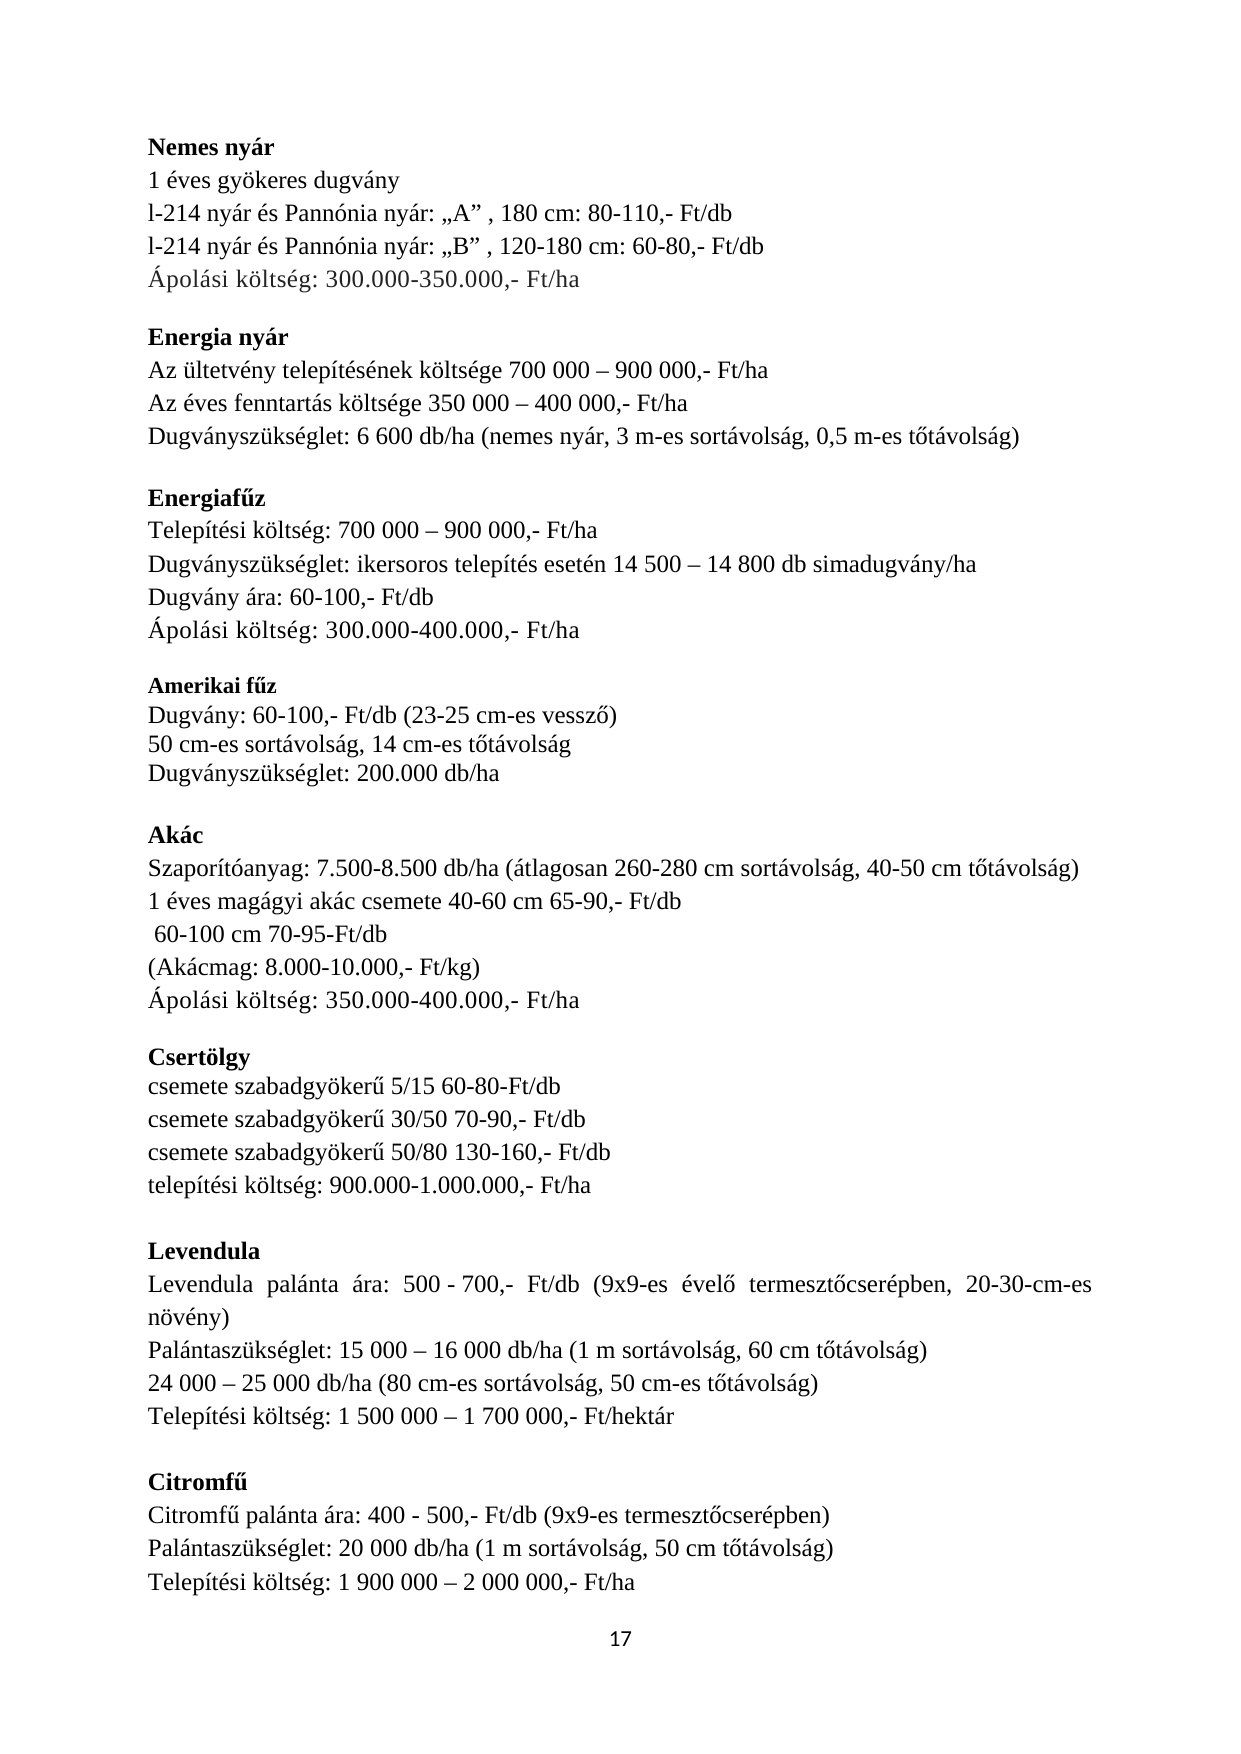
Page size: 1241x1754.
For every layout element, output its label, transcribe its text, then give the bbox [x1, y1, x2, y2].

text Dugvány: 60-100,- Ft/db (23-25 cm-es vessző) [148, 701, 1093, 729]
text Akác [148, 820, 1093, 849]
text 50 cm-es sortávolság, 14 cm-es tőtávolság [148, 729, 1093, 758]
text Dugványszükséglet: 6 600 db/ha (nemes nyár, 3 m-es sortávolság, 0,5 m-es tőtávolság) [148, 421, 1093, 449]
text Ápolási költség: 300.000-400.000,- Ft/ha [148, 615, 1093, 643]
text Telepítési költség: 1 900 000 – 2 000 000,- Ft/ha [148, 1567, 1093, 1595]
text telepítési költség: 900.000-1.000.000,- Ft/ha [148, 1170, 1093, 1199]
text l-214 nyár és Pannónia nyár: „B” , 120-180 cm: 60-80,- Ft/db [148, 231, 1093, 260]
text Levendula [148, 1236, 1093, 1265]
text Dugvány ára: 60-100,- Ft/db [148, 582, 1093, 610]
text Palántaszükséglet: 20 000 db/ha (1 m sortávolság, 50 cm tőtávolság) [148, 1533, 1093, 1562]
text Citromfű palánta ára: 400 - 500,- Ft/db (9x9-es termesztőcserépben) [148, 1501, 1093, 1529]
text Energiafűz [148, 483, 1093, 511]
text Ápolási költség: 300.000-350.000,- Ft/ha [148, 264, 1093, 293]
text csemete szabadgyökerű 5/15 60-80-Ft/db [148, 1071, 1093, 1100]
text Telepítési költség: 1 500 000 – 1 700 000,- Ft/hektár [148, 1401, 1093, 1430]
text Az ültetvény telepítésének költsége 700 000 – 900 000,- Ft/ha [148, 355, 1093, 383]
text Csertölgy [148, 1042, 1093, 1071]
text Energia nyár [148, 322, 1093, 351]
text 1 éves magágyi akác csemete 40-60 cm 65-90,- Ft/db [148, 886, 1093, 915]
text (Akácmag: 8.000-10.000,- Ft/kg) [148, 952, 1093, 981]
text Dugványszükséglet: ikersoros telepítés esetén 14 500 – 14 800 db simadugvány/ha [148, 549, 1093, 577]
text Nemes nyár [148, 132, 1093, 161]
text Levendula palánta ára: 500 - 700,- Ft/db (9x9-es évelő termesztőcserépben, 20-30-cm-es növény) [148, 1269, 1093, 1331]
text 24 000 – 25 000 db/ha (80 cm-es sortávolság, 50 cm-es tőtávolság) [148, 1368, 1093, 1397]
text Palántaszükséglet: 15 000 – 16 000 db/ha (1 m sortávolság, 60 cm tőtávolság) [148, 1335, 1093, 1364]
text l-214 nyár és Pannónia nyár: „A” , 180 cm: 80-110,- Ft/db [148, 198, 1093, 227]
text csemete szabadgyökerű 50/80 130-160,- Ft/db [148, 1137, 1093, 1166]
text Szaporítóanyag: 7.500-8.500 db/ha (átlagosan 260-280 cm sortávolság, 40-50 cm tőtávolság) [148, 853, 1093, 882]
text Ápolási költség: 350.000-400.000,- Ft/ha [148, 985, 1093, 1014]
text Az éves fenntartás költsége 350 000 – 400 000,- Ft/ha [148, 388, 1093, 417]
text 60-100 cm 70-95-Ft/db [148, 919, 1093, 948]
text 1 éves gyökeres dugvány [148, 165, 1093, 194]
text Telepítési költség: 700 000 – 900 000,- Ft/ha [148, 516, 1093, 544]
text Amerikai fűz [148, 672, 1093, 698]
text Citromfű [148, 1467, 1093, 1496]
text csemete szabadgyökerű 30/50 70-90,- Ft/db [148, 1104, 1093, 1133]
text Dugványszükséglet: 200.000 db/ha [148, 758, 1093, 787]
